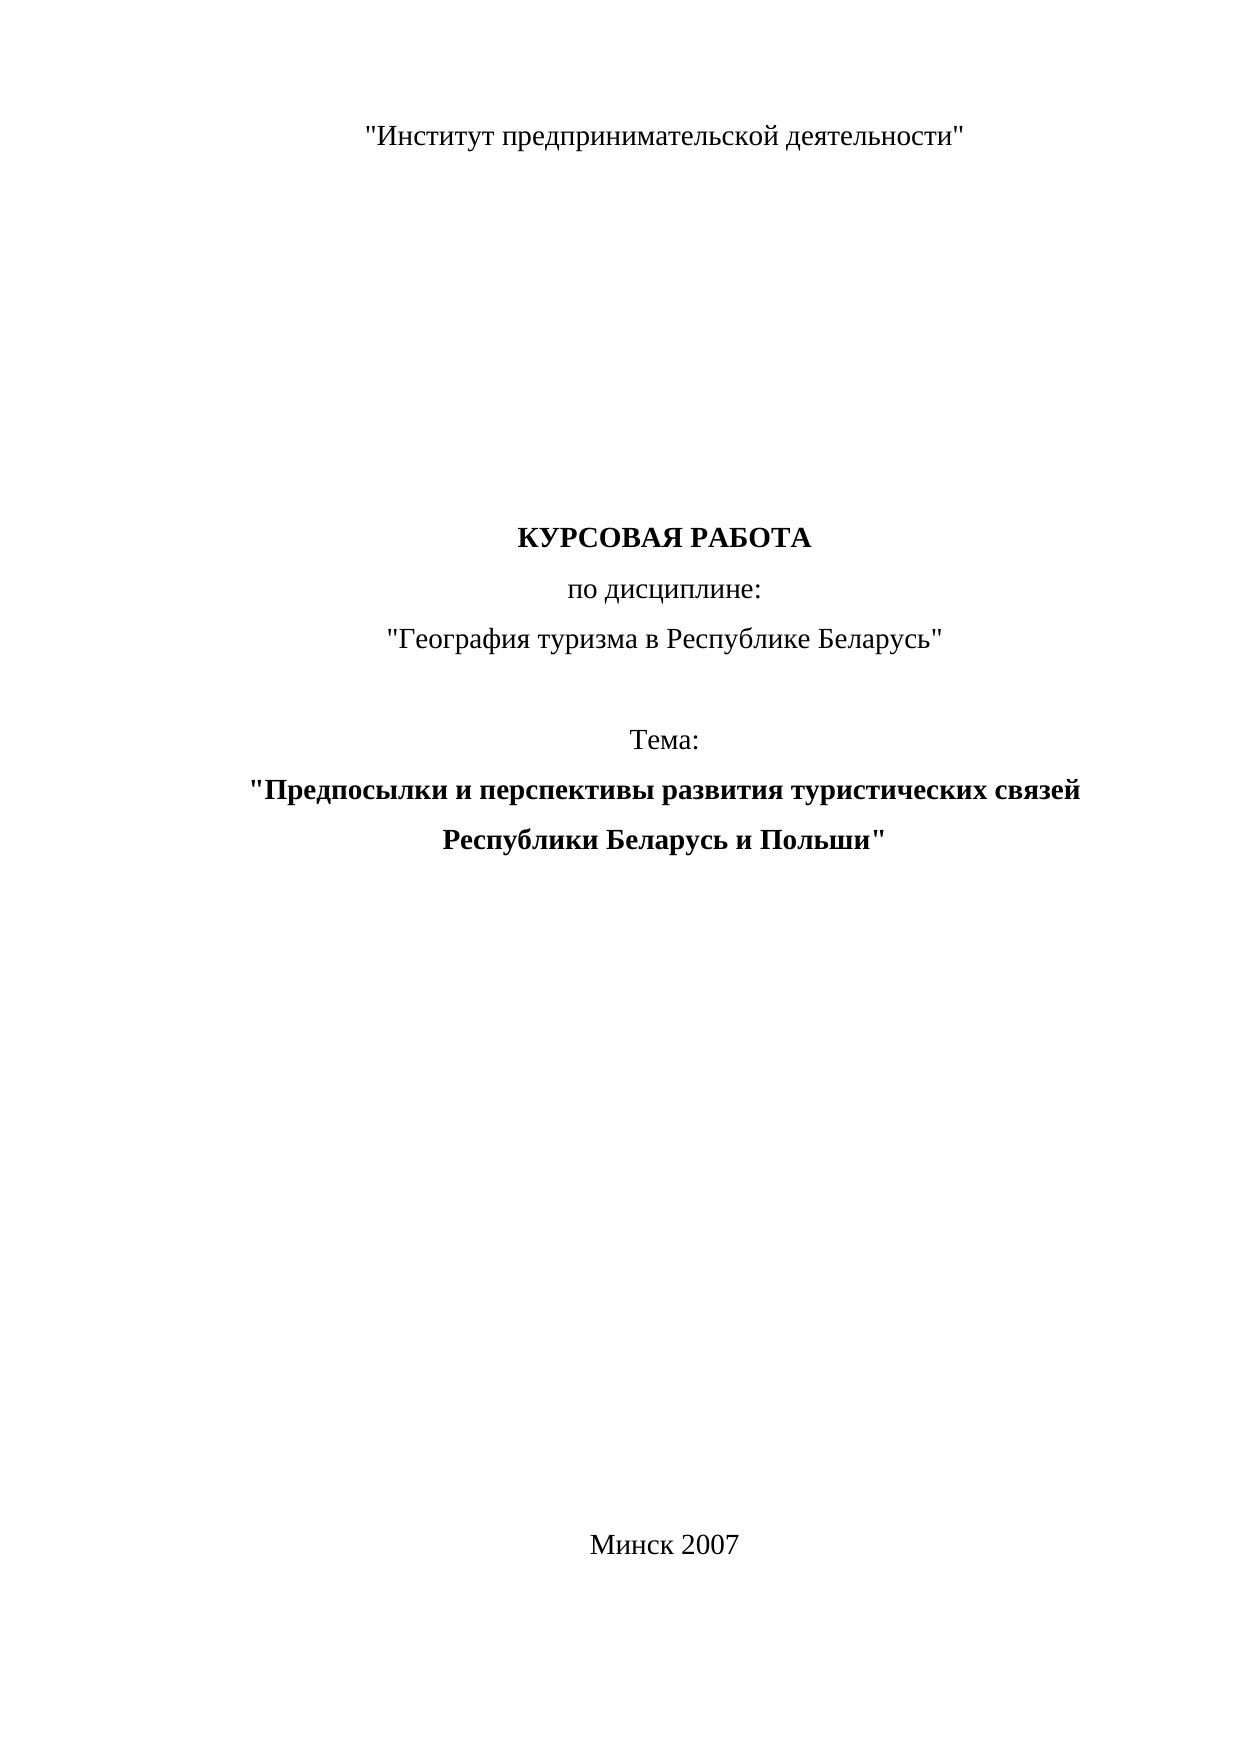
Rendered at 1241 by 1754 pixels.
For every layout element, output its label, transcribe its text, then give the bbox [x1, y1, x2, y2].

text "Институт предпринимательской деятельности" [177, 118, 1152, 152]
text Минск 2007 [177, 1527, 1152, 1560]
text Тема: [177, 722, 1152, 755]
text по дисциплине: [177, 571, 1152, 604]
text "География туризма в Республике Беларусь" [177, 621, 1152, 655]
text "Предпосылки и перспективы развития туристических связей Республики Беларусь и Польши" [177, 772, 1152, 856]
text КУРСОВАЯ РАБОТА [177, 521, 1152, 554]
